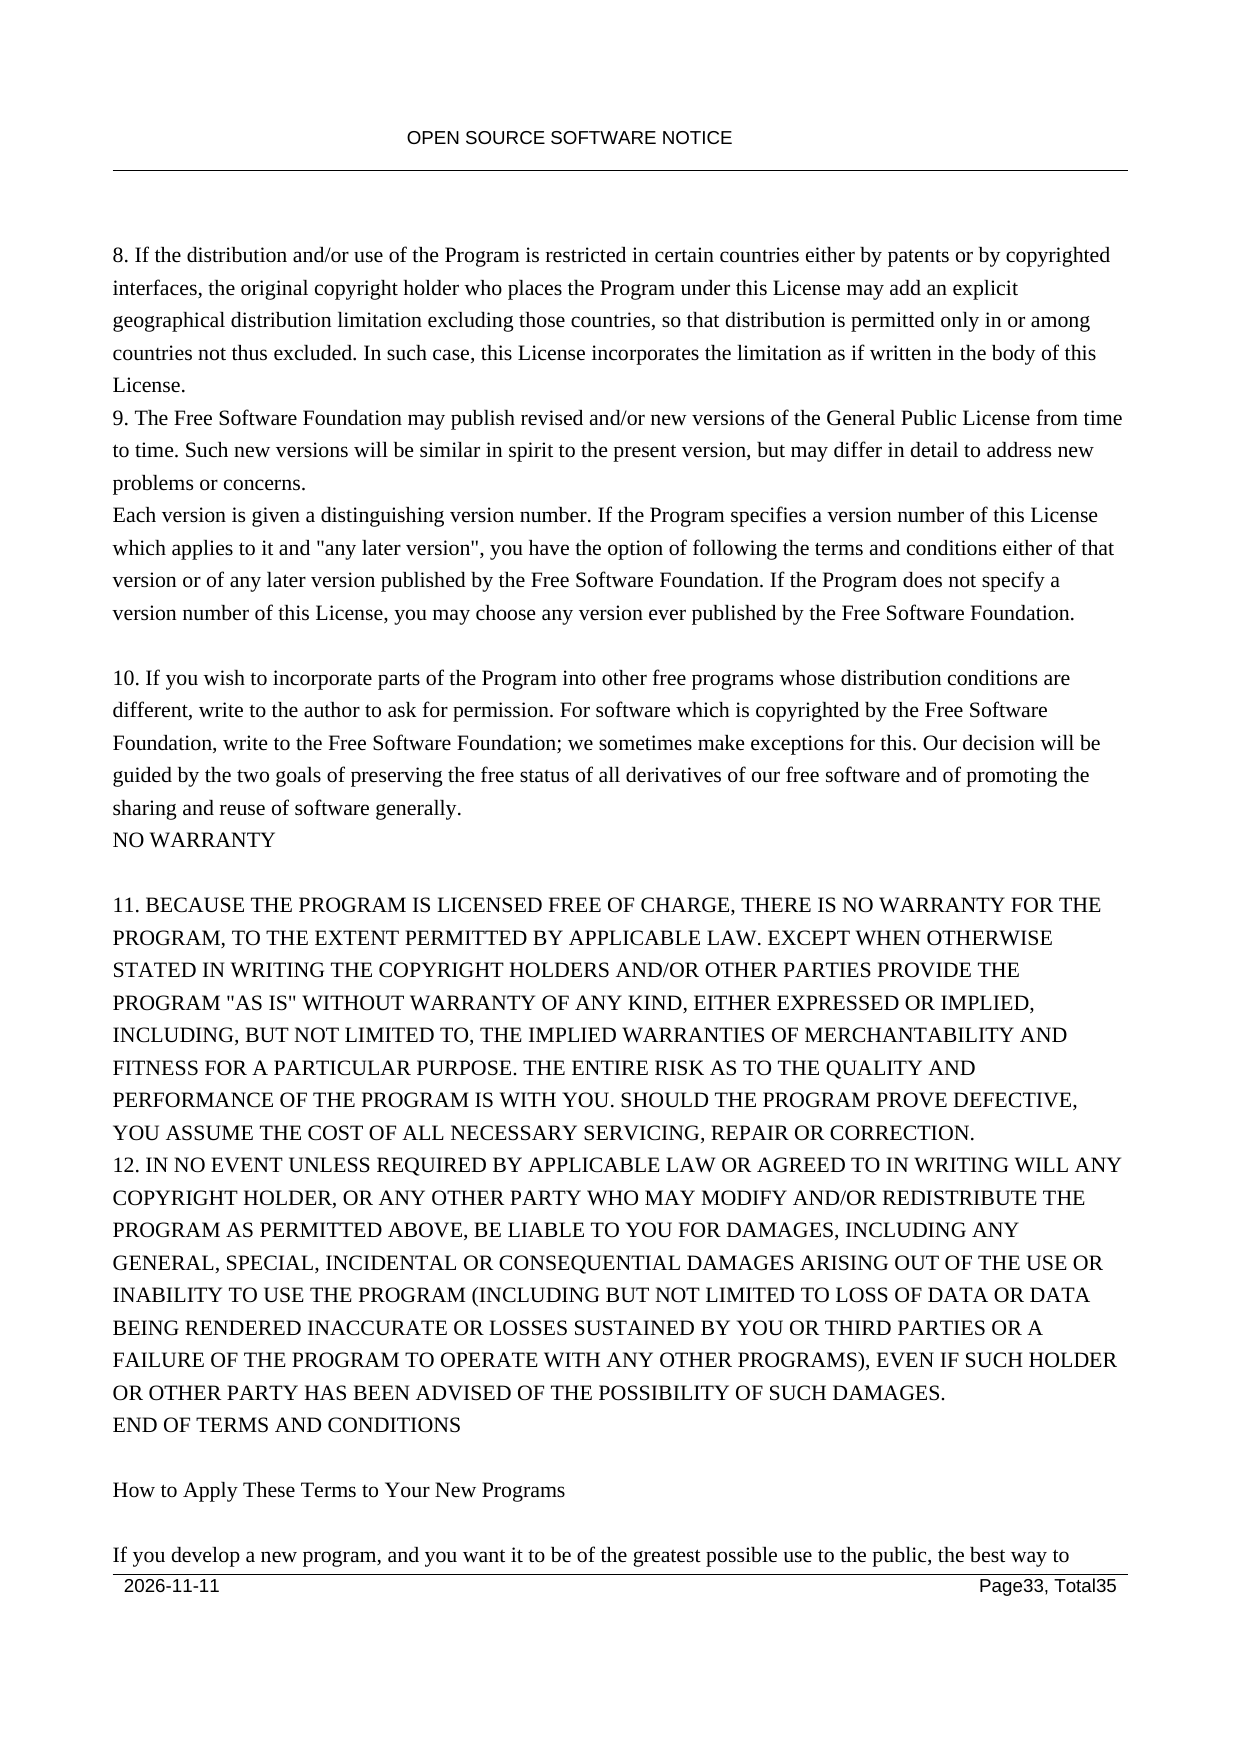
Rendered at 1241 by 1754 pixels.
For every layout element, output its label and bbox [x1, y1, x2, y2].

text [112, 206, 1128, 1571]
